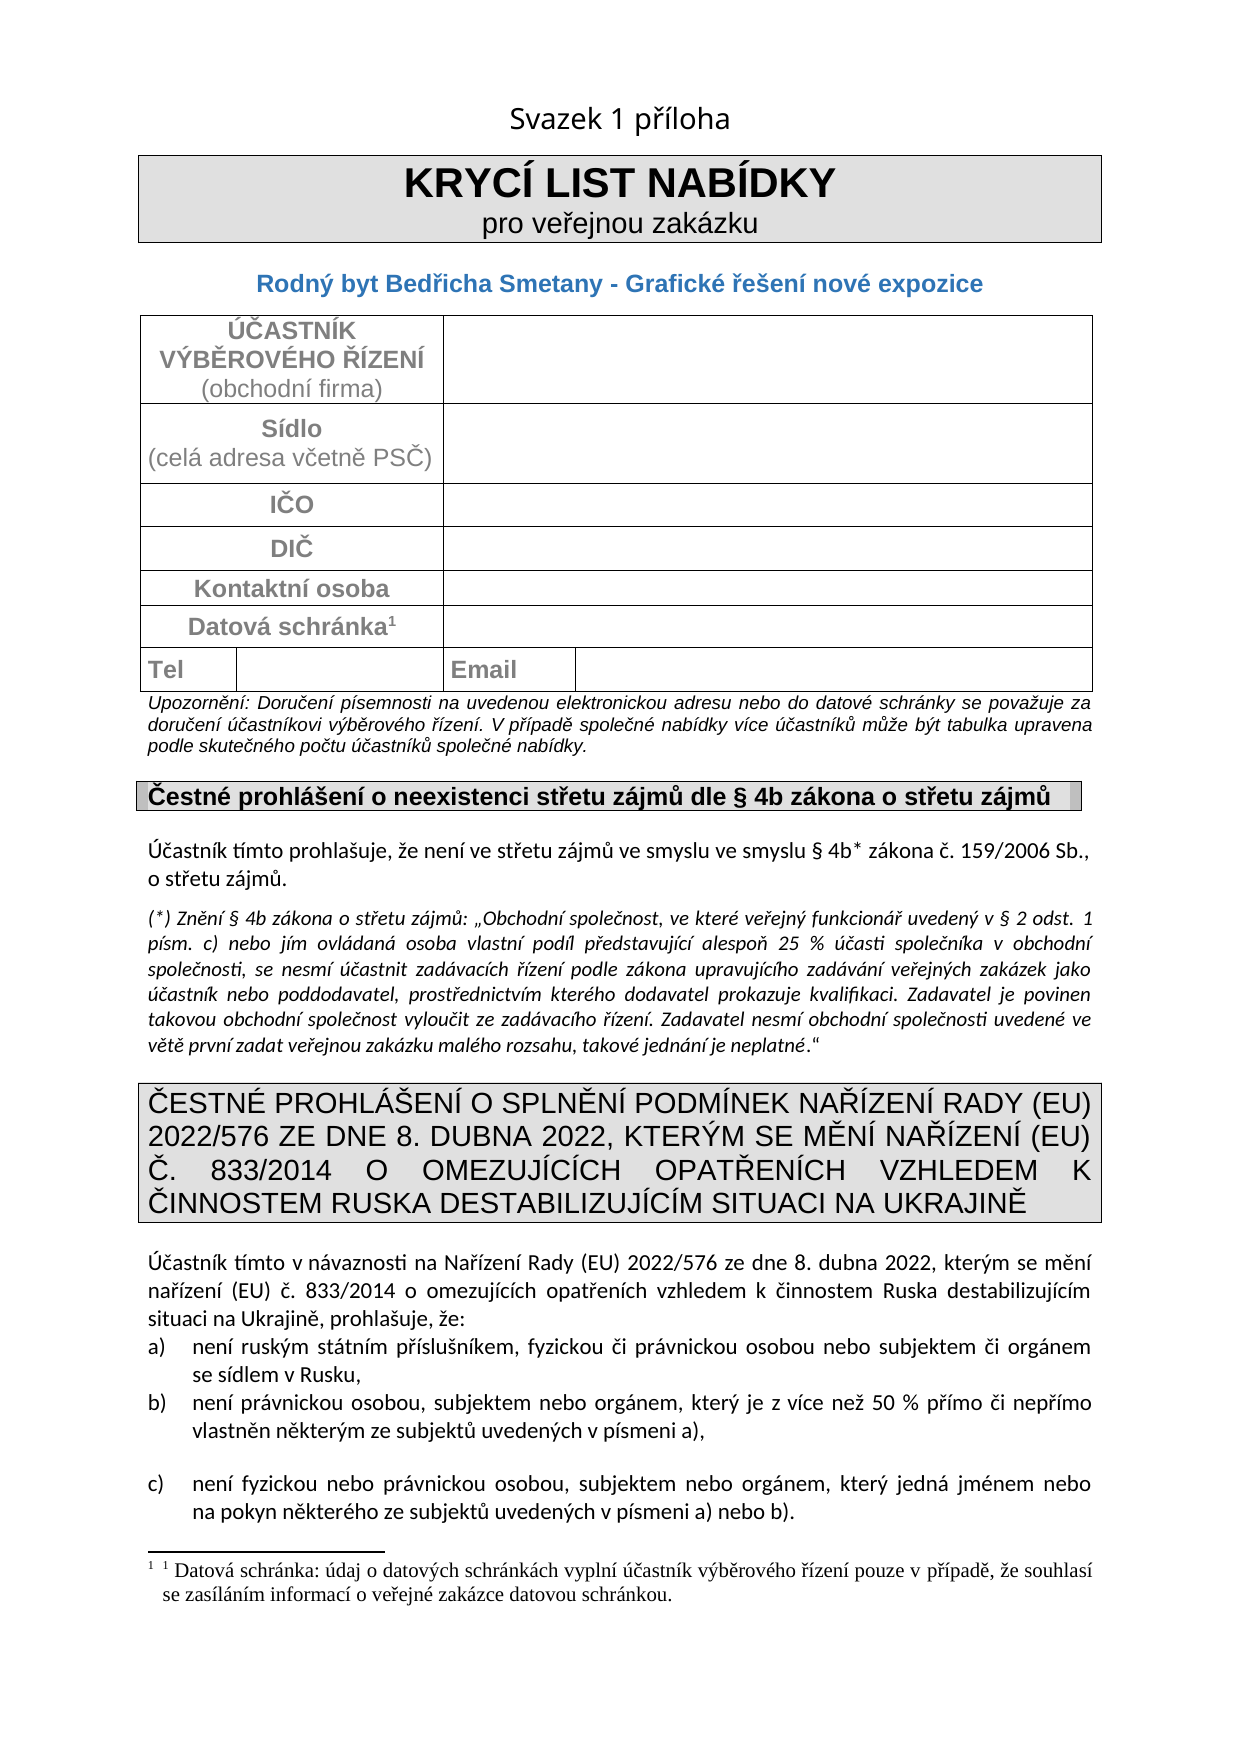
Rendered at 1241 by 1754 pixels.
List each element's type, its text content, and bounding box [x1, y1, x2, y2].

text Rodný byt Bedřicha Smetany - Grafické řešení nové expozice [148, 269, 1092, 298]
table_cell [444, 606, 1092, 647]
table_cell [444, 527, 1092, 570]
table_cell Sídlo (celá adresa včetně PSČ) [141, 404, 443, 483]
table_cell Datová schránka [141, 606, 443, 647]
table_cell Email [444, 648, 575, 691]
text Svazek 1 příloha [148, 99, 1092, 138]
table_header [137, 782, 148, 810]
table_cell DIČ [141, 527, 443, 570]
table_cell [237, 648, 443, 691]
list není ruským státním příslušníkem, fyzickou či právnickou osobou nebo subjektem či orgánem se sídlem v Rusku, [148, 1332, 1092, 1388]
table_header ÚČASTNÍK VÝBĚROVÉHO ŘÍZENÍ (obchodní firma) [141, 316, 443, 403]
table_cell IČO [141, 484, 443, 526]
list není právnickou osobou, subjektem nebo orgánem, který je z více než 50 % přímo či nepřímo vlastněn některým ze subjektů uvedených v písmeni a), [148, 1388, 1092, 1444]
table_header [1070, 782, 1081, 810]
text KRYCÍ LIST NABÍDKY [139, 156, 1101, 203]
table_header [444, 316, 1092, 403]
text Upozornění: Doručení písemnosti na uvedenou elektronickou adresu nebo do datové schránky se považuje za doručení účastníkovi výběrového řízení. V případě společné nabídky více účastníků může být tabulka upravena podle skutečného počtu účastníků společné nabídky. [148, 692, 1092, 757]
table_cell Tel [141, 648, 236, 691]
table_cell [444, 484, 1092, 526]
text pro veřejnou zakázku [139, 203, 1101, 242]
text Účastník tímto prohlašuje, že není ve střetu zájmů ve smyslu ve smyslu § 4b* zákona č. 159/2006 Sb., o střetu zájmů. [148, 836, 1092, 892]
table_cell [576, 648, 1092, 691]
table_cell Kontaktní osoba [141, 571, 443, 605]
text Účastník tímto v návaznosti na Nařízení Rady (EU) 2022/576 ze dne 8. dubna 2022, kterým se mění nařízení (EU) č. 833/2014 o omezujících opatřeních vzhledem k činnostem Ruska destabilizujícím situaci na Ukrajině, prohlašuje, že: [148, 1248, 1092, 1332]
list není fyzickou nebo právnickou osobou, subjektem nebo orgánem, který jedná jménem nebo na pokyn některého ze subjektů uvedených v písmeni a) nebo b). [148, 1469, 1092, 1525]
text (*) Znění § 4b zákona o střetu zájmů: „Obchodní společnost, ve které veřejný funkcionář uvedený v § 2 odst. 1 písm. c) nebo jím ovládaná osoba vlastní podíl představující alespoň 25 % účasti společníka v obchodní společnosti, se nesmí účastnit zadávacích řízení podle zákona upravujícího zadávání veřejných zakázek jako účastník nebo poddodavatel, prostřednictvím kterého dodavatel prokazuje kvalifikaci. Zadavatel je povinen takovou obchodní společnost vyloučit ze zadávacího řízení. Zadavatel nesmí obchodní společnosti uvedené ve větě první zadat veřejnou zakázku malého rozsahu, takové jednání je neplatné.“ [148, 905, 1092, 1057]
text ČESTNÉ PROHLÁŠENÍ O SPLNĚNÍ PODMÍNEK NAŘÍZENÍ RADY (EU) 2022/576 ZE DNE 8. DUBNA 2022, KTERÝM SE MĚNÍ NAŘÍZENÍ (EU) Č. 833/2014 O OMEZUJÍCÍCH OPATŘENÍCH VZHLEDEM K ČINNOSTEM RUSKA DESTABILIZUJÍCÍM SITUACI NA UKRAJINĚ [139, 1084, 1101, 1222]
table_cell [444, 404, 1092, 483]
table_cell [444, 571, 1092, 605]
